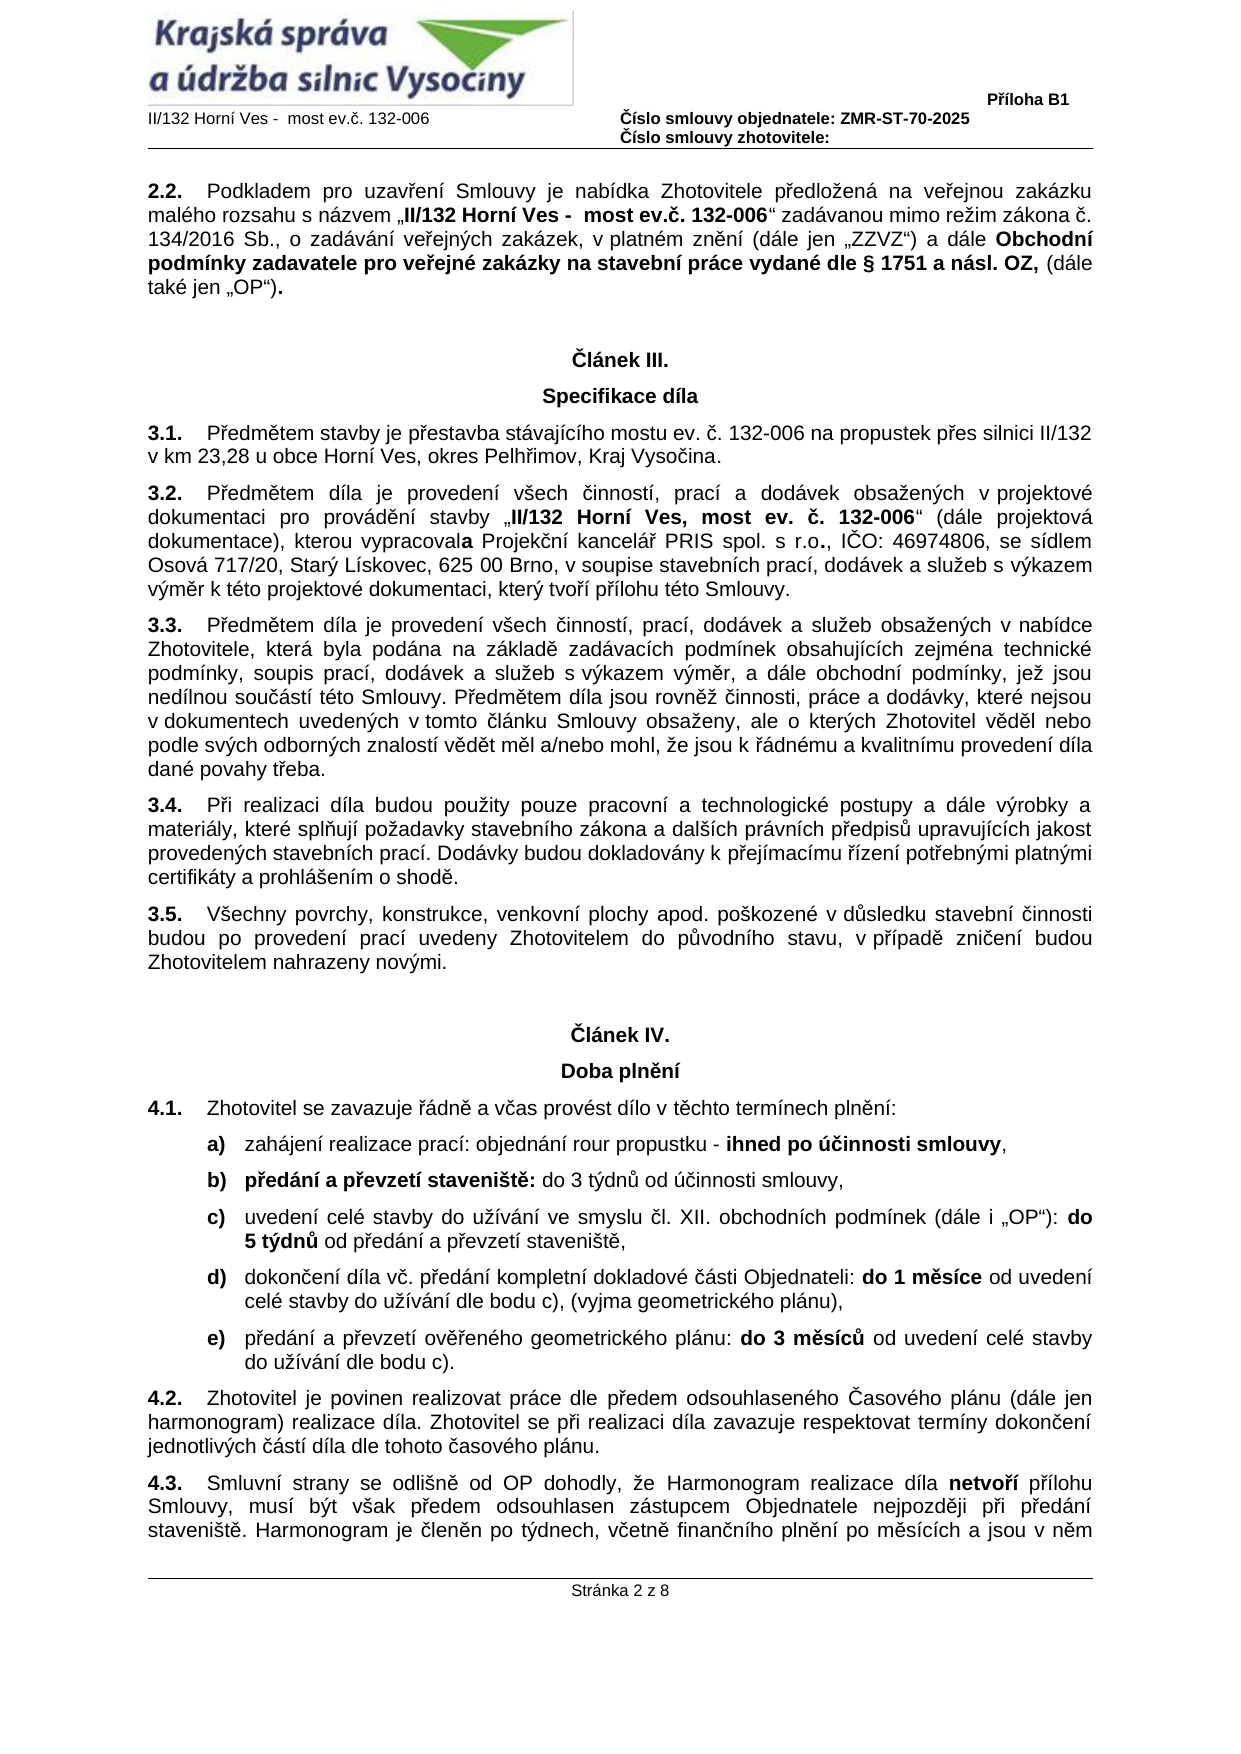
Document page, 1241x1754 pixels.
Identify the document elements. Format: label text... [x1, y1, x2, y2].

list Předmětem stavby je přestavba stávajícího mostu ev. č. 132-006 na propustek přes silnici II/132 v km 23,28 u obce Horní Ves, okres Pelhřimov, Kraj Vysočina. [148, 420, 1093, 468]
subtitle Doba plnění [148, 1059, 1093, 1083]
list Zhotovitel je povinen realizovat práce dle předem odsouhlaseného Časového plánu (dále jen harmonogram) realizace díla. Zhotovitel se při realizaci díla zavazuje respektovat termíny dokončení jednotlivých částí díla dle tohoto časového plánu. [148, 1386, 1093, 1458]
list Podkladem pro uzavření Smlouvy je nabídka Zhotovitele předložená na veřejnou zakázku malého rozsahu s názvem „II/132 Horní Ves - most ev.č. 132-006“ zadávanou mimo režim zákona č. 134/2016 Sb., o zadávání veřejných zakázek, v platném znění (dále jen „ZZVZ“) a dále Obchodní podmínky zadavatele pro veřejné zakázky na stavební práce vydané dle § 1751 a násl. OZ, (dále také jen „OP“). [148, 179, 1093, 298]
text Článek IV. [148, 1022, 1093, 1046]
list dokončení díla vč. předání kompletní dokladové části Objednateli: do 1 měsíce od uvedení celé stavby do užívání dle bodu c), (vyjma geometrického plánu), [207, 1265, 1093, 1313]
list předání a převzetí ověřeného geometrického plánu: do 3 měsíců od uvedení celé stavby do užívání dle bodu c). [207, 1326, 1093, 1373]
list Všechny povrchy, konstrukce, venkovní plochy apod. poškozené v důsledku stavební činnosti budou po provedení prací uvedeny Zhotovitelem do původního stavu, v případě zničení budou Zhotovitelem nahrazeny novými. [148, 902, 1093, 973]
list předání a převzetí staveniště: do 3 týdnů od účinnosti smlouvy, [207, 1168, 1093, 1192]
list Předmětem díla je provedení všech činností, prací a dodávek obsažených v projektové dokumentaci pro provádění stavby „II/132 Horní Ves, most ev. č. 132-006“ (dále projektová dokumentace), kterou vypracovala Projekční kancelář PRIS spol. s r.o., IČO: 46974806, se sídlem Osová 717/20, Starý Lískovec, 625 00 Brno, v soupise stavebních prací, dodávek a služeb s výkazem výměr k této projektové dokumentaci, který tvoří přílohu této Smlouvy. [148, 481, 1093, 601]
list uvedení celé stavby do užívání ve smyslu čl. XII. obchodních podmínek (dále i „OP“): do 5 týdnů od předání a převzetí staveniště, [207, 1205, 1093, 1253]
picture [147, 11, 574, 107]
list Předmětem díla je provedení všech činností, prací, dodávek a služeb obsažených v nabídce Zhotovitele, která byla podána na základě zadávacích podmínek obsahujících zejména technické podmínky, soupis prací, dodávek a služeb s výkazem výměr, a dále obchodní podmínky, jež jsou nedílnou součástí této Smlouvy. Předmětem díla jsou rovněž činnosti, práce a dodávky, které nejsou v dokumentech uvedených v tomto článku Smlouvy obsaženy, ale o kterých Zhotovitel věděl nebo podle svých odborných znalostí vědět měl a/nebo mohl, že jsou k řádnému a kvalitnímu provedení díla dané povahy třeba. [148, 613, 1093, 781]
list zahájení realizace prací: objednání rour propustku - ihned po účinnosti smlouvy, [207, 1132, 1093, 1156]
subtitle Specifikace díla [148, 384, 1093, 408]
text Článek III. [148, 347, 1093, 371]
list Zhotovitel se zavazuje řádně a včas provést dílo v těchto termínech plnění: [148, 1095, 1093, 1119]
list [148, 1470, 1093, 1542]
list Při realizaci díla budou použity pouze pracovní a technologické postupy a dále výrobky a materiály, které splňují požadavky stavebního zákona a dalších právních předpisů upravujících jakost provedených stavebních prací. Dodávky budou dokladovány k přejímacímu řízení potřebnými platnými certifikáty a prohlášením o shodě. [148, 793, 1093, 889]
